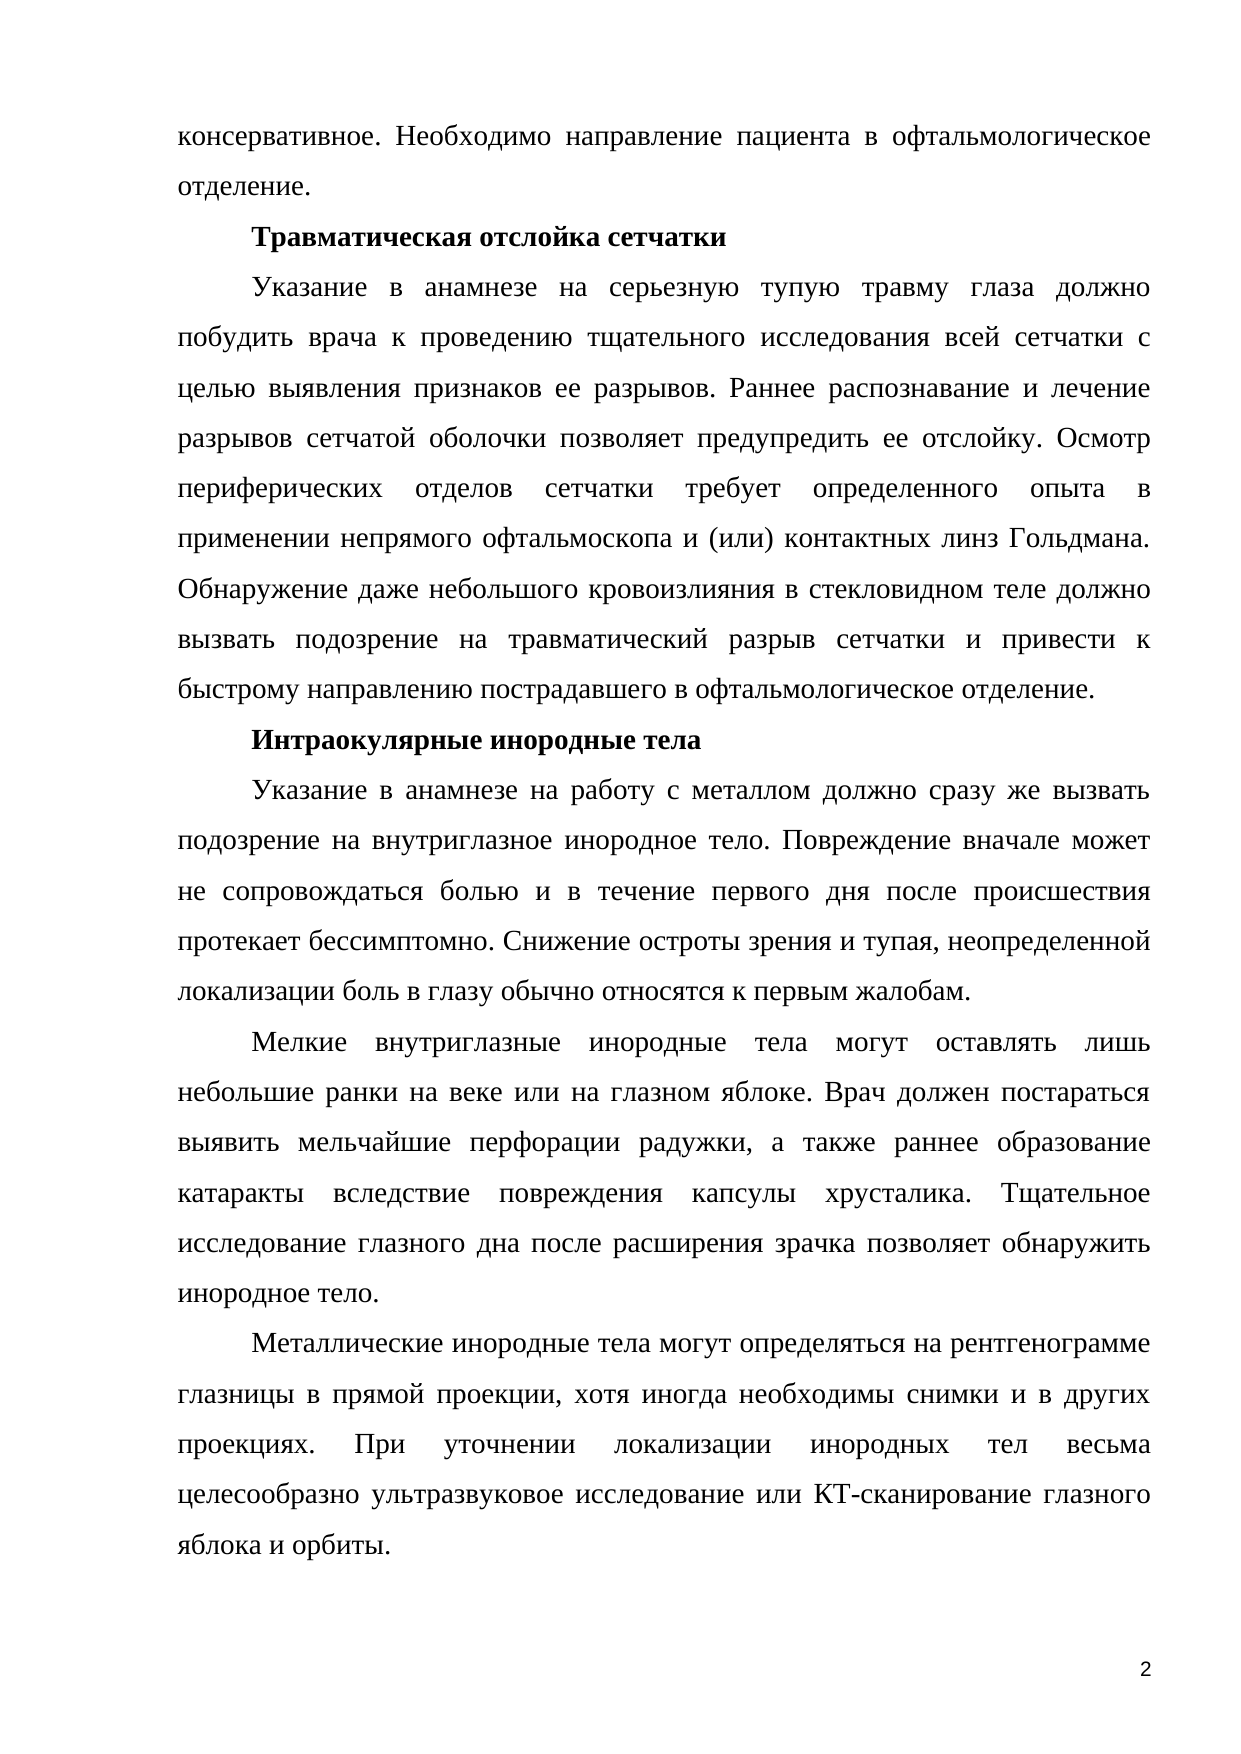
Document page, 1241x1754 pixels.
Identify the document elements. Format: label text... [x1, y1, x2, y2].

text Мелкие внутриглазные инородные тела могут оставлять лишь небольшие ранки на веке или на глазном яблоке. Врач должен постараться выявить мельчайшие перфорации радужки, а также раннее образование катаракты вследствие повреждения капсулы хрусталика. Тщательное исследование глазного дна после расширения зрачка позволяет обнаружить инородное тело. [177, 1024, 1152, 1309]
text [177, 118, 1152, 202]
text Указание в анамнезе на работу с металлом должно сразу же вызвать подозрение на внутриглазное инородное тело. Повреждение вначале может не сопровождаться болью и в течение первого дня после происшествия протекает бессимптомно. Снижение остроты зрения и тупая, неопределенной локализации боль в глазу обычно относятся к первым жалобам. [177, 772, 1152, 1007]
text Травматическая отслойка сетчатки [177, 219, 1152, 252]
text Указание в анамнезе на серьезную тупую травму глаза должно побудить врача к проведению тщательного исследования всей сетчатки с целью выявления признаков ее разрывов. Раннее распознавание и лечение разрывов сетчатой оболочки позволяет предупредить ее отслойку. Осмотр периферических отделов сетчатки требует определенного опыта в применении непрямого офтальмоскопа и (или) контактных линз Гольдмана. Обнаружение даже небольшого кровоизлияния в стекловидном теле должно вызвать подозрение на травматический разрыв сетчатки и привести к быстрому направлению пострадавшего в офтальмологическое отделение. [177, 269, 1152, 705]
text Интраокулярные инородные тела [177, 722, 1152, 755]
text Металлические инородные тела могут определяться на рентгенограмме глазницы в прямой проекции, хотя иногда необходимы снимки и в других проекциях. При уточнении локализации инородных тел весьма целесообразно ультразвуковое исследование или КТ-сканирование глазного яблока и орбиты. [177, 1326, 1152, 1560]
